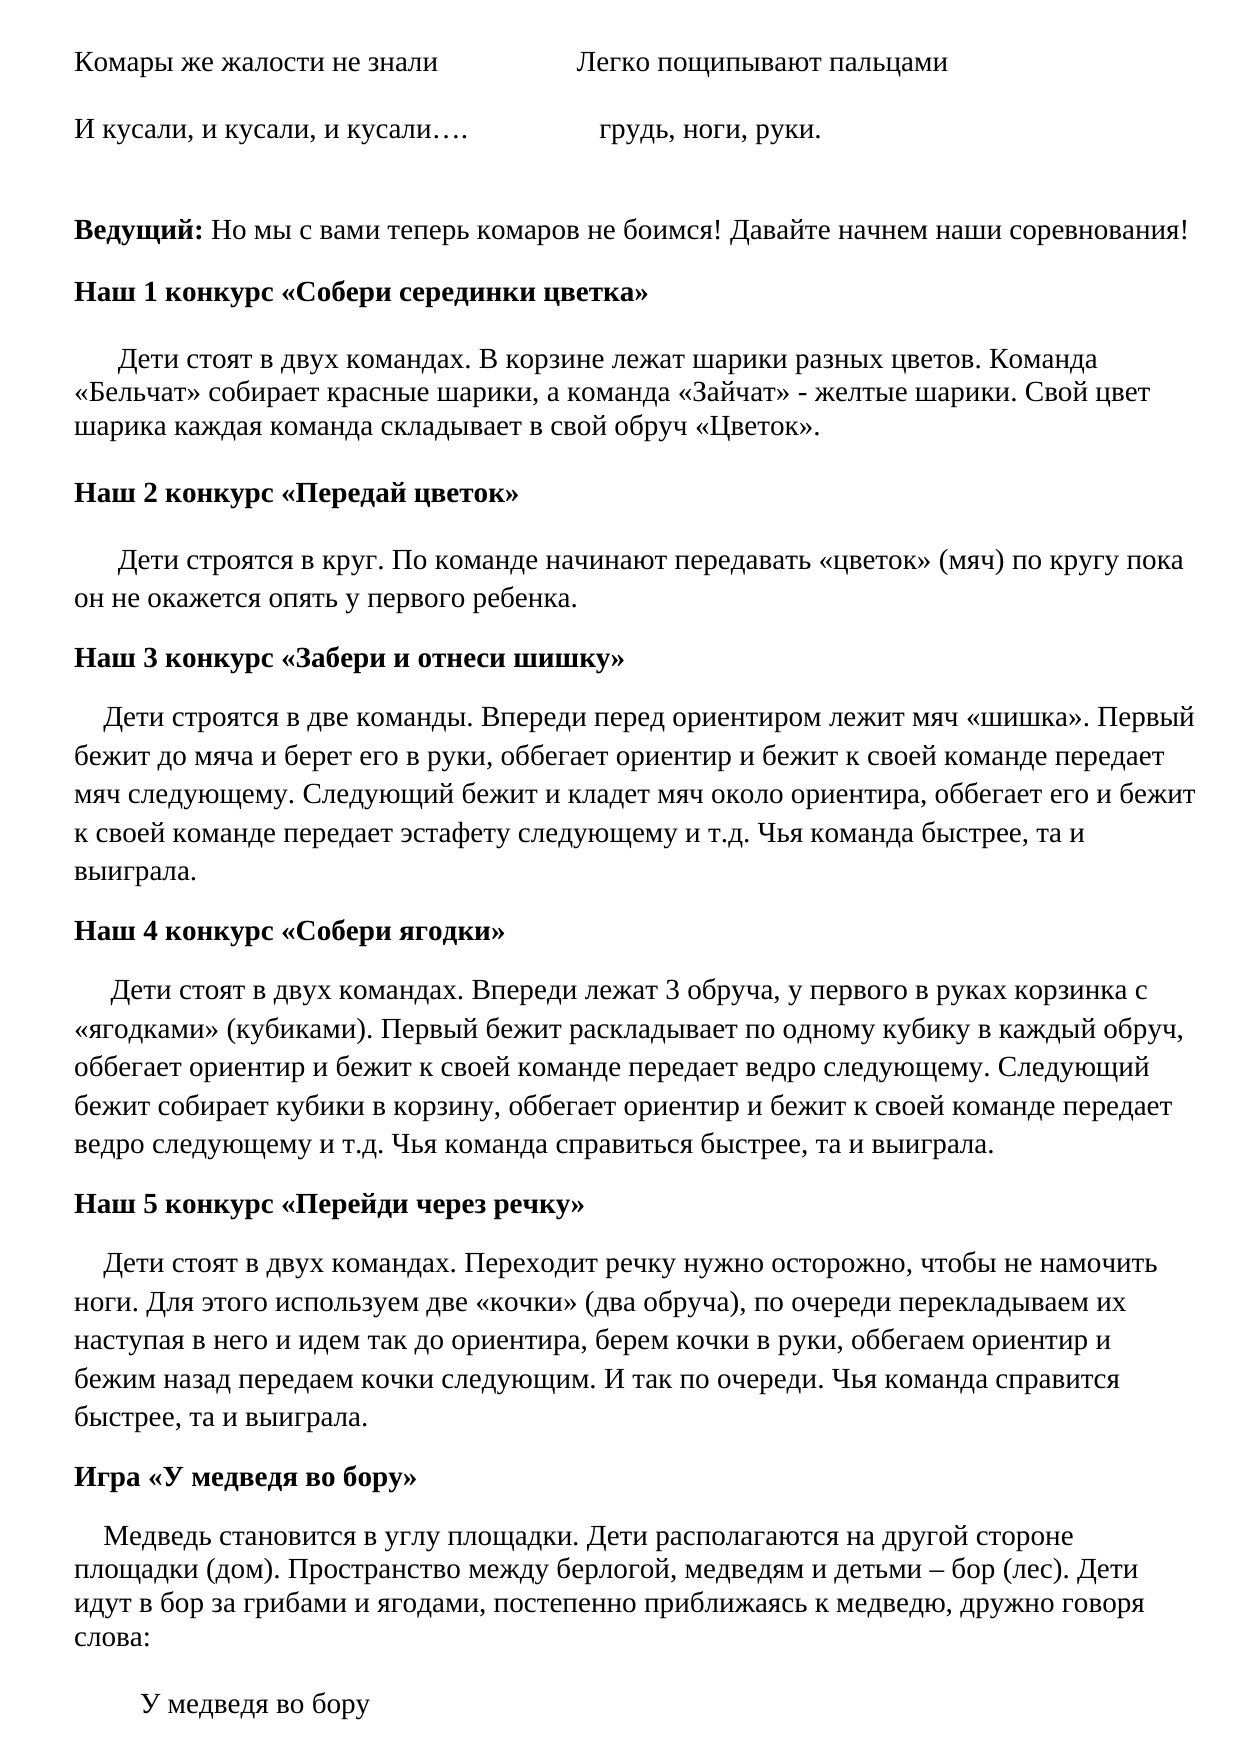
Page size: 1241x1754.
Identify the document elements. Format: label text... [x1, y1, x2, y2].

text Комары же жалости не знали Легко пощипывают пальцами [74, 44, 1196, 78]
text Наш 4 конкурс «Собери ягодки» [74, 913, 1196, 946]
text Наш 2 конкурс «Передай цветок» [74, 475, 1196, 508]
text Наш 3 конкурс «Забери и отнеси шишку» [74, 640, 1196, 673]
text Дети строятся в две команды. Впереди перед ориентиром лежит мяч «шишка». Первый бежит до мяча и берет его в руки, оббегает ориентир и бежит к своей команде передает мяч следующему. Следующий бежит и кладет мяч около ориентира, оббегает его и бежит к своей команде передает эстафету следующему и т.д. Чья команда быстрее, та и выиграла. [74, 699, 1196, 887]
text Ведущий: Но мы с вами теперь комаров не боимся! Давайте начнем наши соревнования! [74, 212, 1196, 274]
text Игра «У медведя во бору» [74, 1459, 1196, 1492]
text Дети строятся в круг. По команде начинают передавать «цветок» (мяч) по кругу пока он не окажется опять у первого ребенка. [74, 542, 1196, 614]
text Наш 5 конкурс «Перейди через речку» [74, 1186, 1196, 1219]
text Медведь становится в углу площадки. Дети располагаются на другой стороне площадки (дом). Пространство между берлогой, медведям и детьми – бор (лес). Дети идут в бор за грибами и ягодами, постепенно приближаясь к медведю, дружно говоря слова: [74, 1518, 1196, 1652]
text У медведя во бору [74, 1686, 1196, 1719]
text Дети стоят в двух командах. Впереди лежат 3 обруча, у первого в руках корзинка с «ягодками» (кубиками). Первый бежит раскладывает по одному кубику в каждый обруч, оббегает ориентир и бежит к своей команде передает ведро следующему. Следующий бежит собирает кубики в корзину, оббегает ориентир и бежит к своей команде передает ведро следующему и т.д. Чья команда справиться быстрее, та и выиграла. [74, 972, 1196, 1160]
text И кусали, и кусали, и кусали…. грудь, ноги, руки. [74, 111, 1196, 145]
text Дети стоят в двух командах. В корзине лежат шарики разных цветов. Команда «Бельчат» собирает красные шарики, а команда «Зайчат» - желтые шарики. Свой цвет шарика каждая команда складывает в свой обруч «Цветок». [74, 341, 1196, 441]
text Дети стоят в двух командах. Переходит речку нужно осторожно, чтобы не намочить ноги. Для этого используем две «кочки» (два обруча), по очереди перекладываем их наступая в него и идем так до ориентира, берем кочки в руки, оббегаем ориентир и бежим назад передаем кочки следующим. И так по очереди. Чья команда справится быстрее, та и выиграла. [74, 1245, 1196, 1433]
text Наш 1 конкурс «Собери серединки цветка» [74, 274, 1196, 307]
